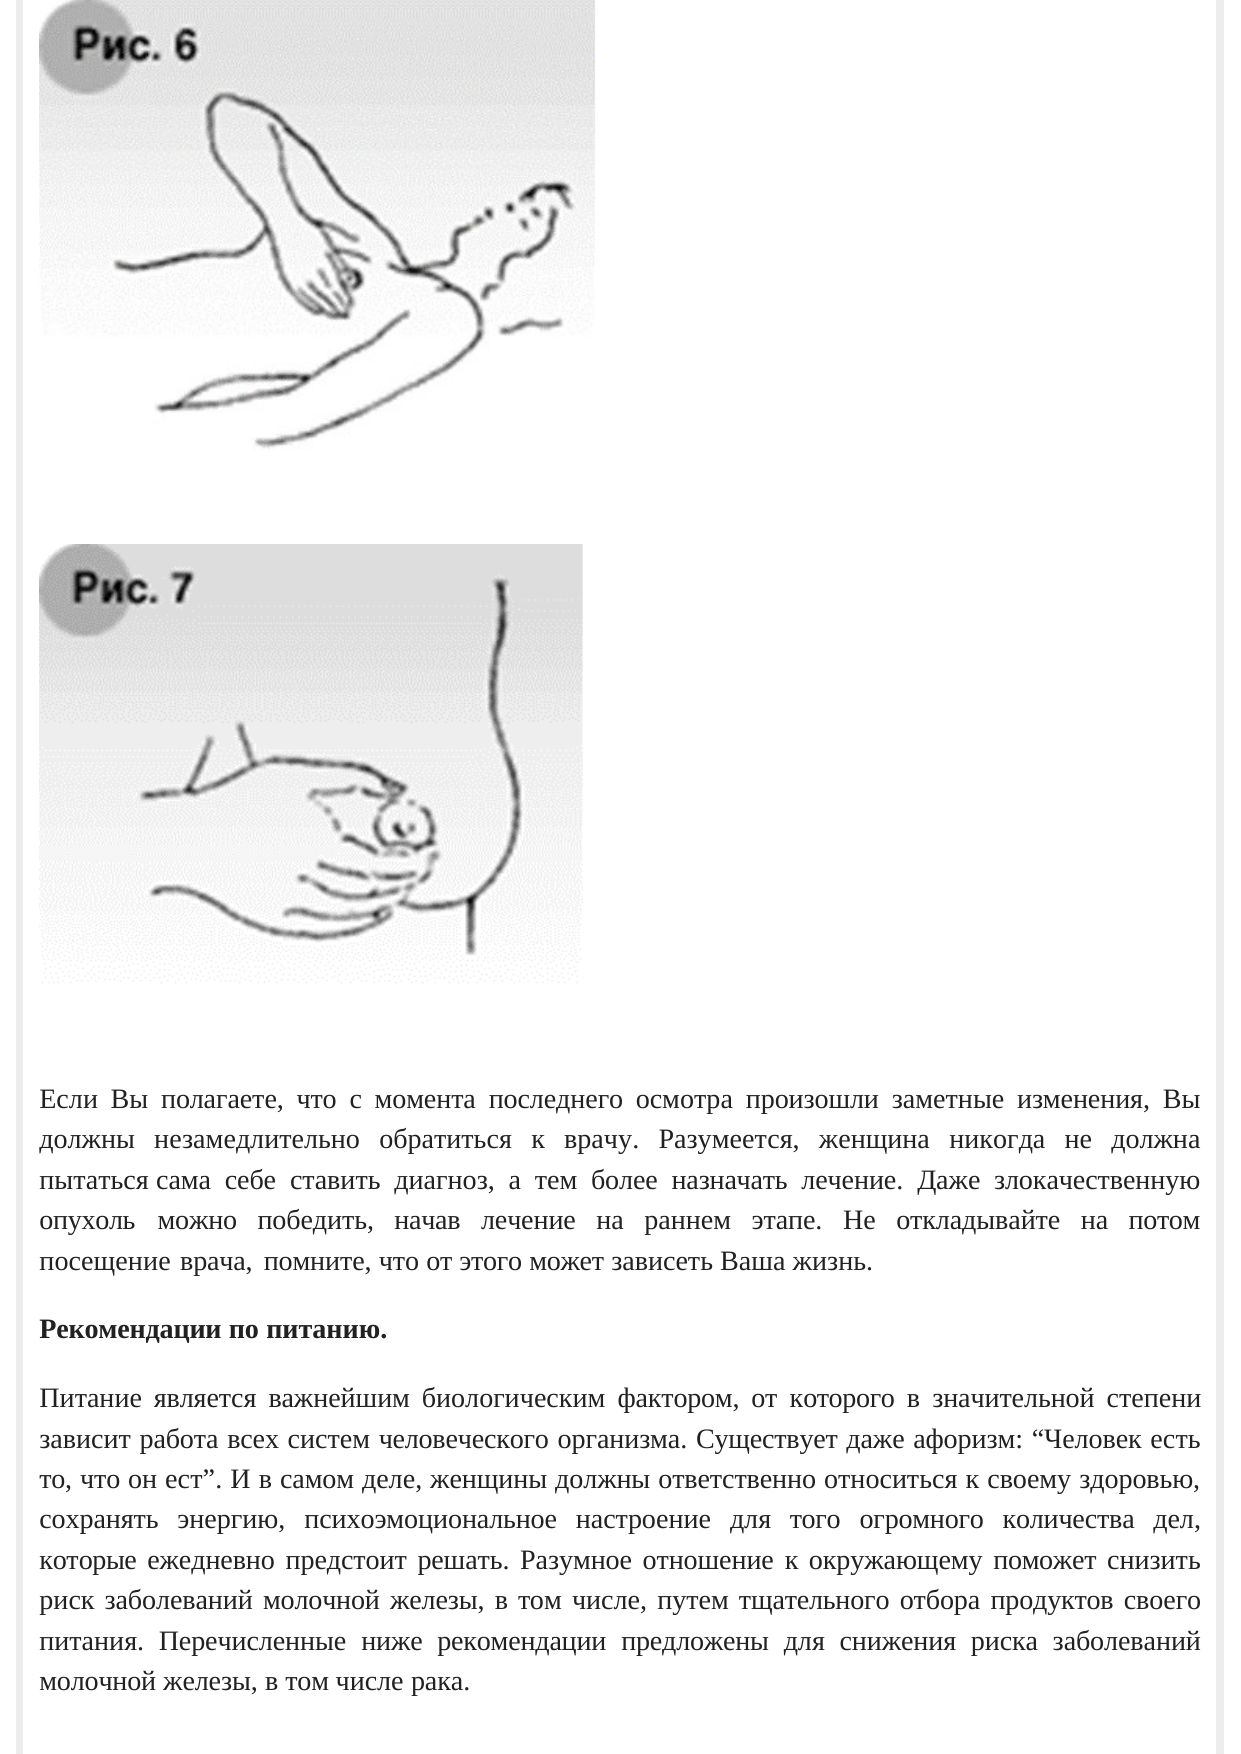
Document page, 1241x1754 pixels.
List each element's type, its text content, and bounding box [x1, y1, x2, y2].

picture [39, 544, 583, 1040]
subtitle Рекомендации по питанию. [39, 1312, 1236, 1345]
text Питание является важнейшим биологическим фактором, от которого в значительной степени зависит работа всех систем человеческого организма. Существует даже афоризм: “Человек есть то, что он ест”. И в самом деле, женщины должны ответственно относиться к своему здоровью, сохранять энергию, психоэмоциональное настроение для того огромного количества дел, которые ежедневно предстоит решать. Разумное отношение к окружающему поможет снизить риск заболеваний молочной железы, в том числе, путем тщательного отбора продуктов своего питания. Перечисленные ниже рекомендации предложены для снижения риска заболеваний молочной железы, в том числе рака. [39, 1381, 1201, 1697]
text Если Вы полагаете, что с момента последнего осмотра произошли заметные изменения, Вы должны незамедлительно обратиться к врачу. Разумеется, женщина никогда не должна пытаться сама себе ставить диагноз, а тем более назначать лечение. Даже злокачественную опухоль можно победить, начав лечение на раннем этапе. Не откладывайте на потом посещение врача, помните, что от этого может зависеть Ваша жизнь. [39, 1082, 1201, 1276]
picture [39, 0, 596, 505]
